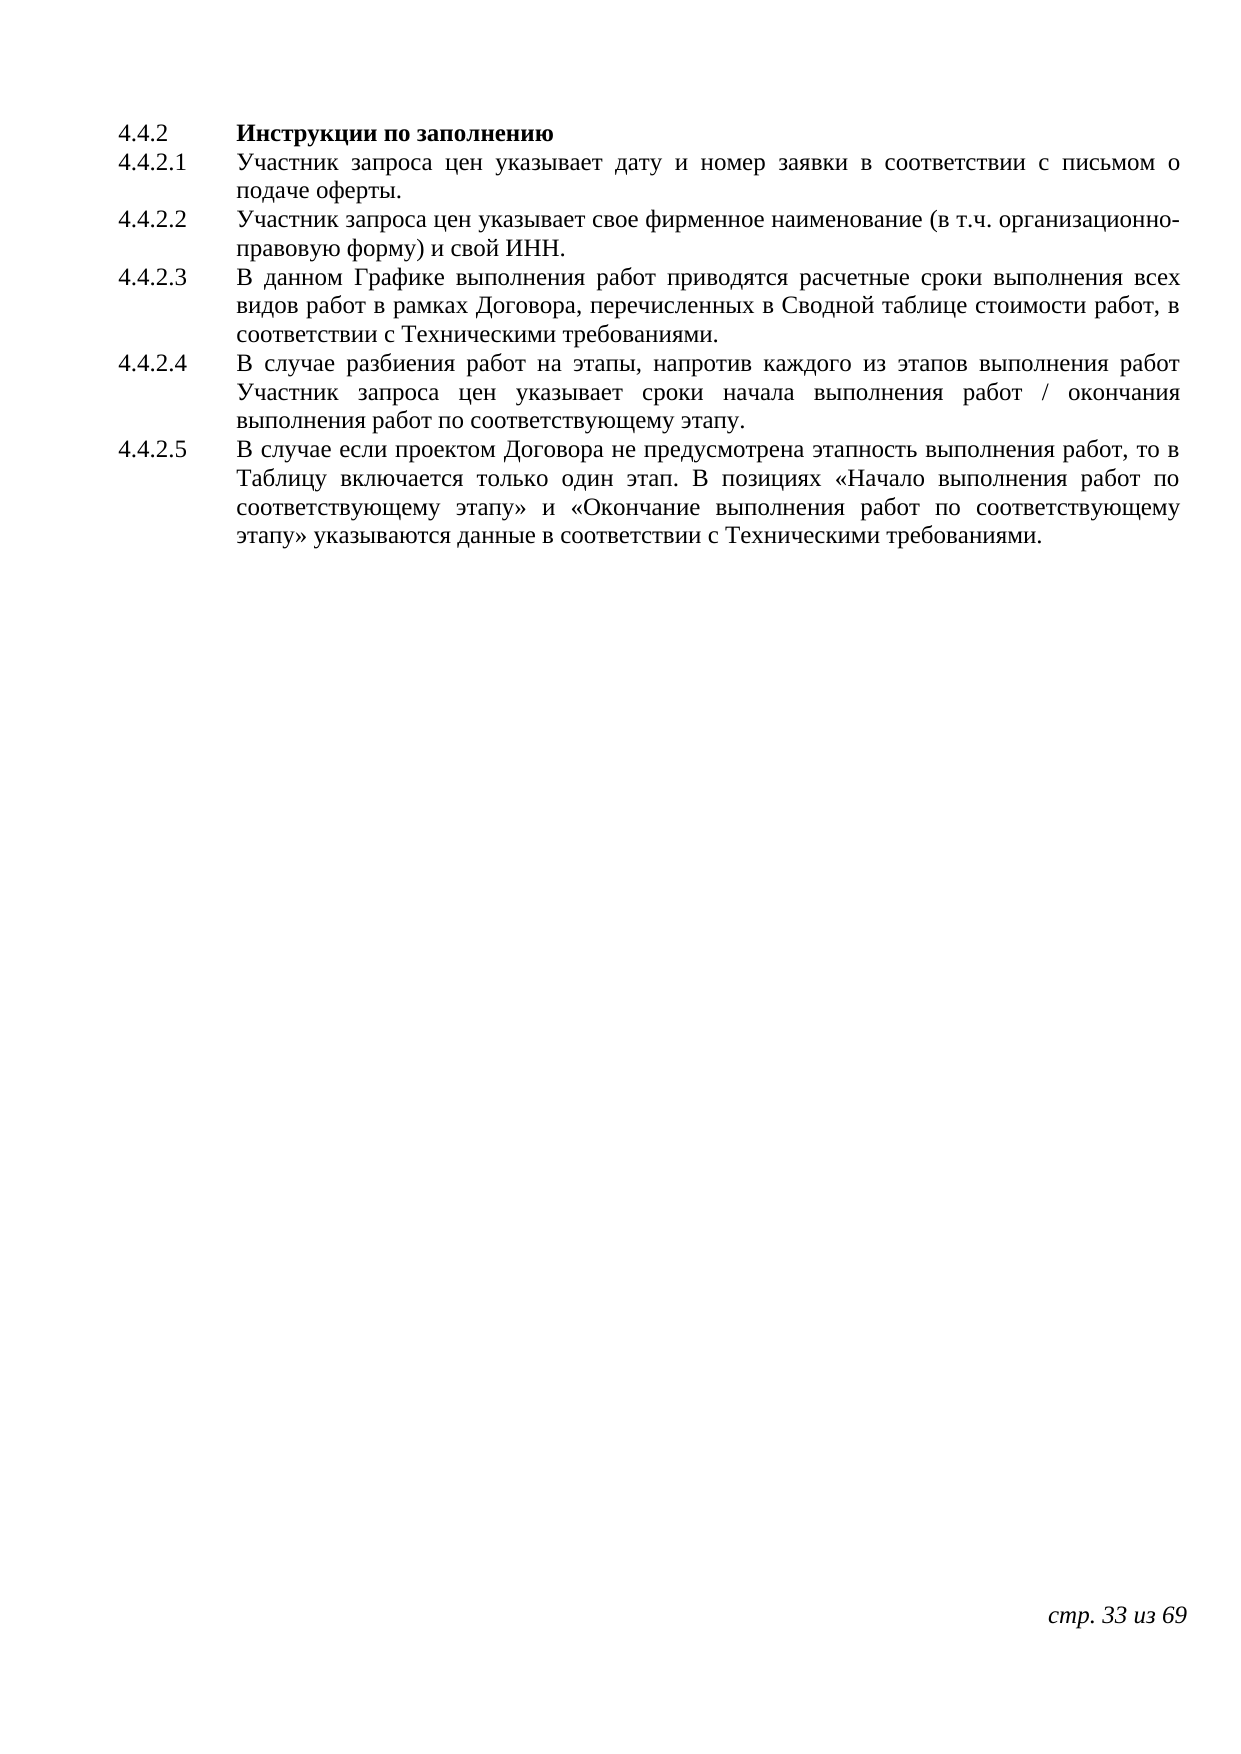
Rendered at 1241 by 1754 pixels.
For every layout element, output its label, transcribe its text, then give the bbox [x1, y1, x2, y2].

text В случае если проектом Договора не предусмотрена этапность выполнения работ, то в Таблицу включается только один этап. В позициях «Начало выполнения работ по соответствующему этапу» и «Окончание выполнения работ по соответствующему этапу» указываются данные в соответствии с Техническими требованиями. [118, 434, 1181, 549]
text В данном Графике выполнения работ приводятся расчетные сроки выполнения всех видов работ в рамках Договора, перечисленных в Сводной таблице стоимости работ, в соответствии с Техническими требованиями. [118, 262, 1181, 348]
text В случае разбиения работ на этапы, напротив каждого из этапов выполнения работ Участник запроса цен указывает сроки начала выполнения работ / окончания выполнения работ по соответствующему этапу. [118, 348, 1181, 434]
text Инструкции по заполнению [118, 118, 1181, 147]
text Участник запроса цен указывает дату и номер заявки в соответствии с письмом о подаче оферты. [118, 147, 1181, 204]
text Участник запроса цен указывает свое фирменное наименование (в т.ч. организационно-правовую форму) и свой ИНН. [118, 204, 1181, 262]
